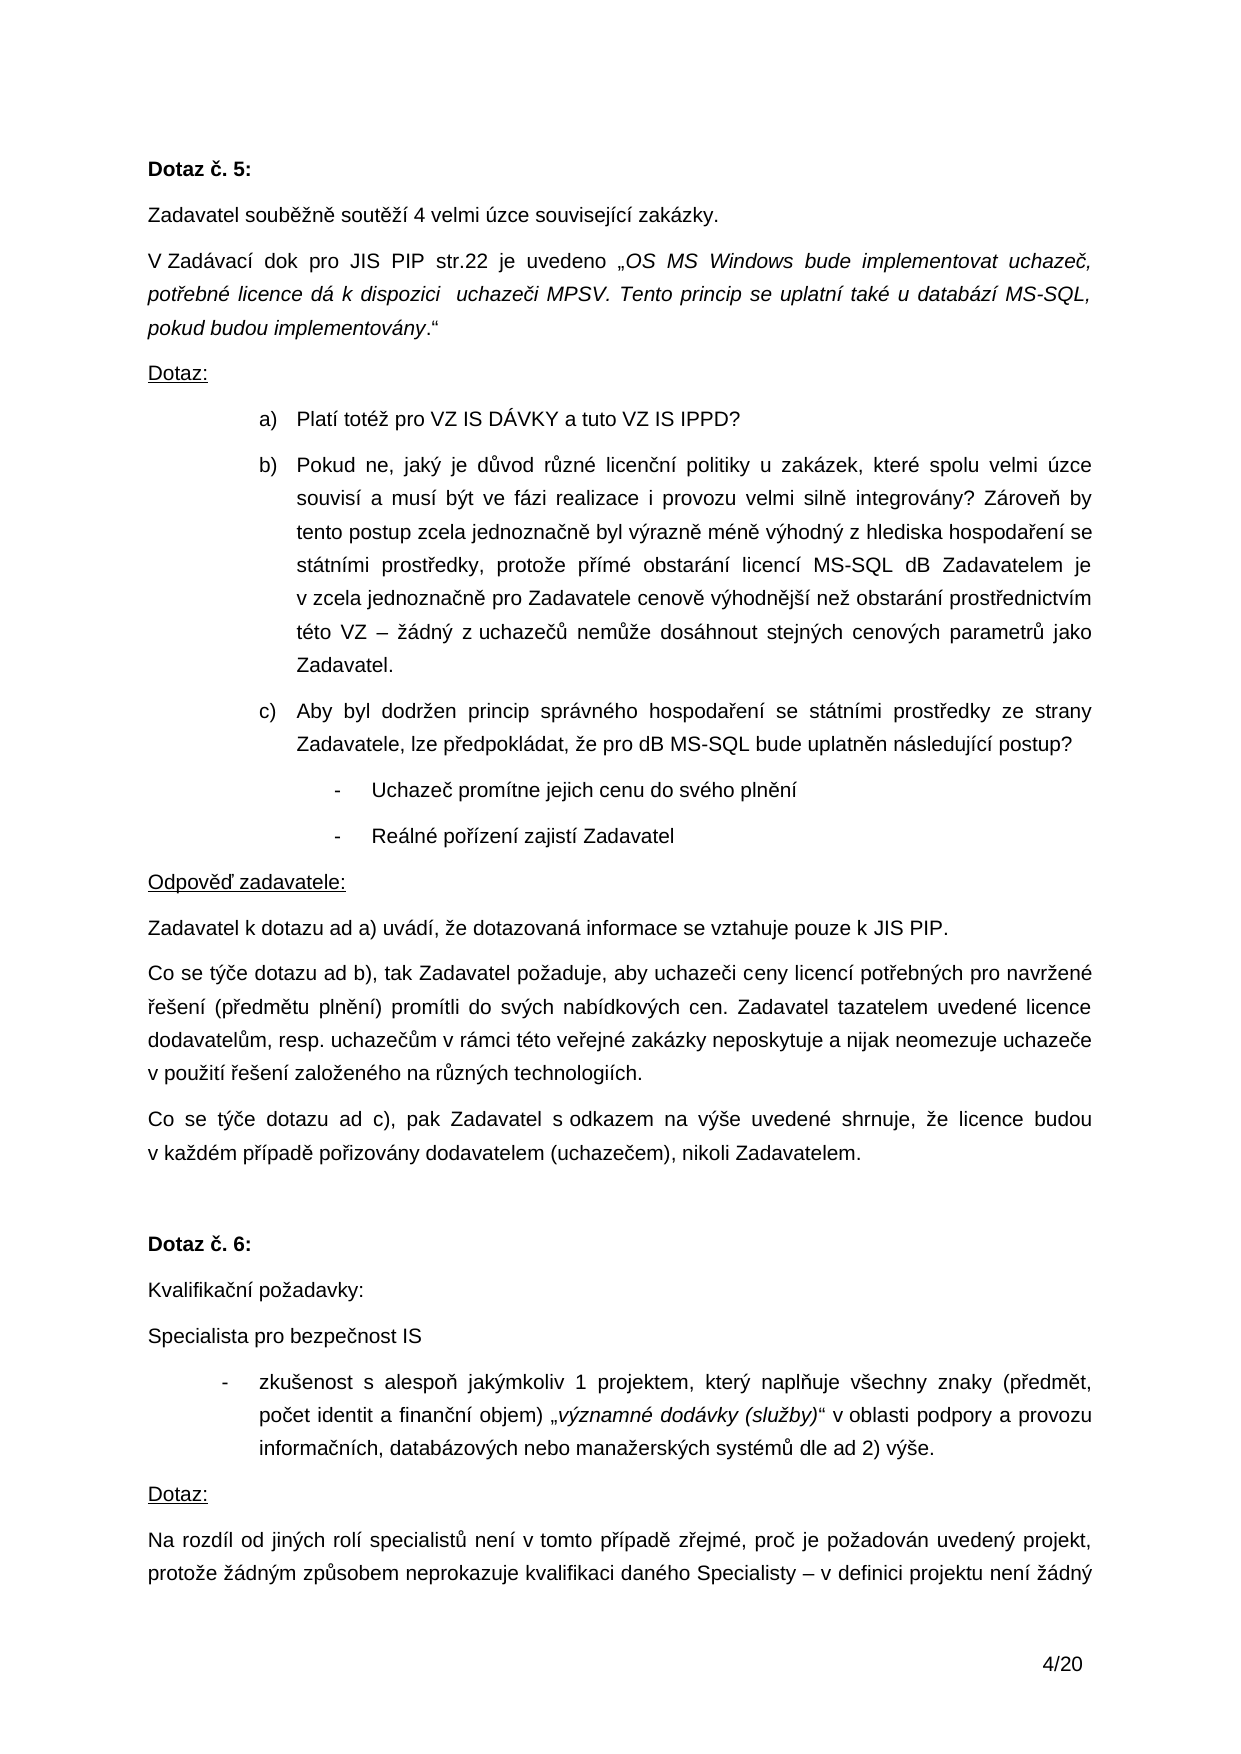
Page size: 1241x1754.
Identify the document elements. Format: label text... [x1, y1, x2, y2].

text Zadavatel souběžně soutěží 4 velmi úzce související zakázky. [148, 193, 1093, 227]
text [148, 1518, 1093, 1585]
list Aby byl dodržen princip správného hospodaření se státními prostředky ze strany Zadavatele, lze předpokládat, že pro dB MS-SQL bude uplatněn následující postup? [259, 689, 1093, 756]
text Dotaz: [148, 352, 1093, 385]
text Zadavatel k dotazu ad a) uvádí, že dotazovaná informace se vztahuje pouze k JIS PIP. [148, 906, 1093, 939]
text Odpověď zadavatele: [148, 860, 1093, 893]
text Kvalifikační požadavky: [148, 1268, 1093, 1302]
text Dotaz č. 5: [148, 148, 1093, 181]
list Uchazeč promítne jejich cenu do svého plnění [334, 768, 1093, 802]
list zkušenost s alespoň jakýmkoliv 1 projektem, který naplňuje všechny znaky (předmět, počet identit a finanční objem) „významné dodávky (služby)“ v oblasti podpory a provozu informačních, databázových nebo manažerských systémů dle ad 2) výše. [221, 1360, 1093, 1460]
list Reálné pořízení zajistí Zadavatel [334, 814, 1093, 848]
text Co se týče dotazu ad c), pak Zadavatel s odkazem na výše uvedené shrnuje, že licence budou v každém případě pořizovány dodavatelem (uchazečem), nikoli Zadavatelem. [148, 1098, 1093, 1164]
list Pokud ne, jaký je důvod různé licenční politiky u zakázek, které spolu velmi úzce souvisí a musí být ve fázi realizace i provozu velmi silně integrovány? Zároveň by tento postup zcela jednoznačně byl výrazně méně výhodný z hlediska hospodaření se státními prostředky, protože přímé obstarání licencí MS-SQL dB Zadavatelem je v zcela jednoznačně pro Zadavatele cenově výhodnější než obstarání prostřednictvím této VZ – žádný z uchazečů nemůže dosáhnout stejných cenových parametrů jako Zadavatel. [259, 443, 1093, 677]
text Specialista pro bezpečnost IS [148, 1314, 1093, 1348]
list Platí totéž pro VZ IS DÁVKY a tuto VZ IS IPPD? [259, 398, 1093, 431]
text Dotaz č. 6: [148, 1223, 1093, 1256]
text V Zadávací dok pro JIS PIP str.22 je uvedeno „OS MS Windows bude implementovat uchazeč, potřebné licence dá k dispozici uchazeči MPSV. Tento princip se uplatní také u databází MS-SQL, pokud budou implementovány.“ [148, 239, 1093, 339]
text Dotaz: [148, 1473, 1093, 1506]
text Co se týče dotazu ad b), tak Zadavatel požaduje, aby uchazeči ceny licencí potřebných pro navržené řešení (předmětu plnění) promítli do svých nabídkových cen. Zadavatel tazatelem uvedené licence dodavatelům, resp. uchazečům v rámci této veřejné zakázky neposkytuje a nijak neomezuje uchazeče v použití řešení založeného na různých technologiích. [148, 952, 1093, 1085]
